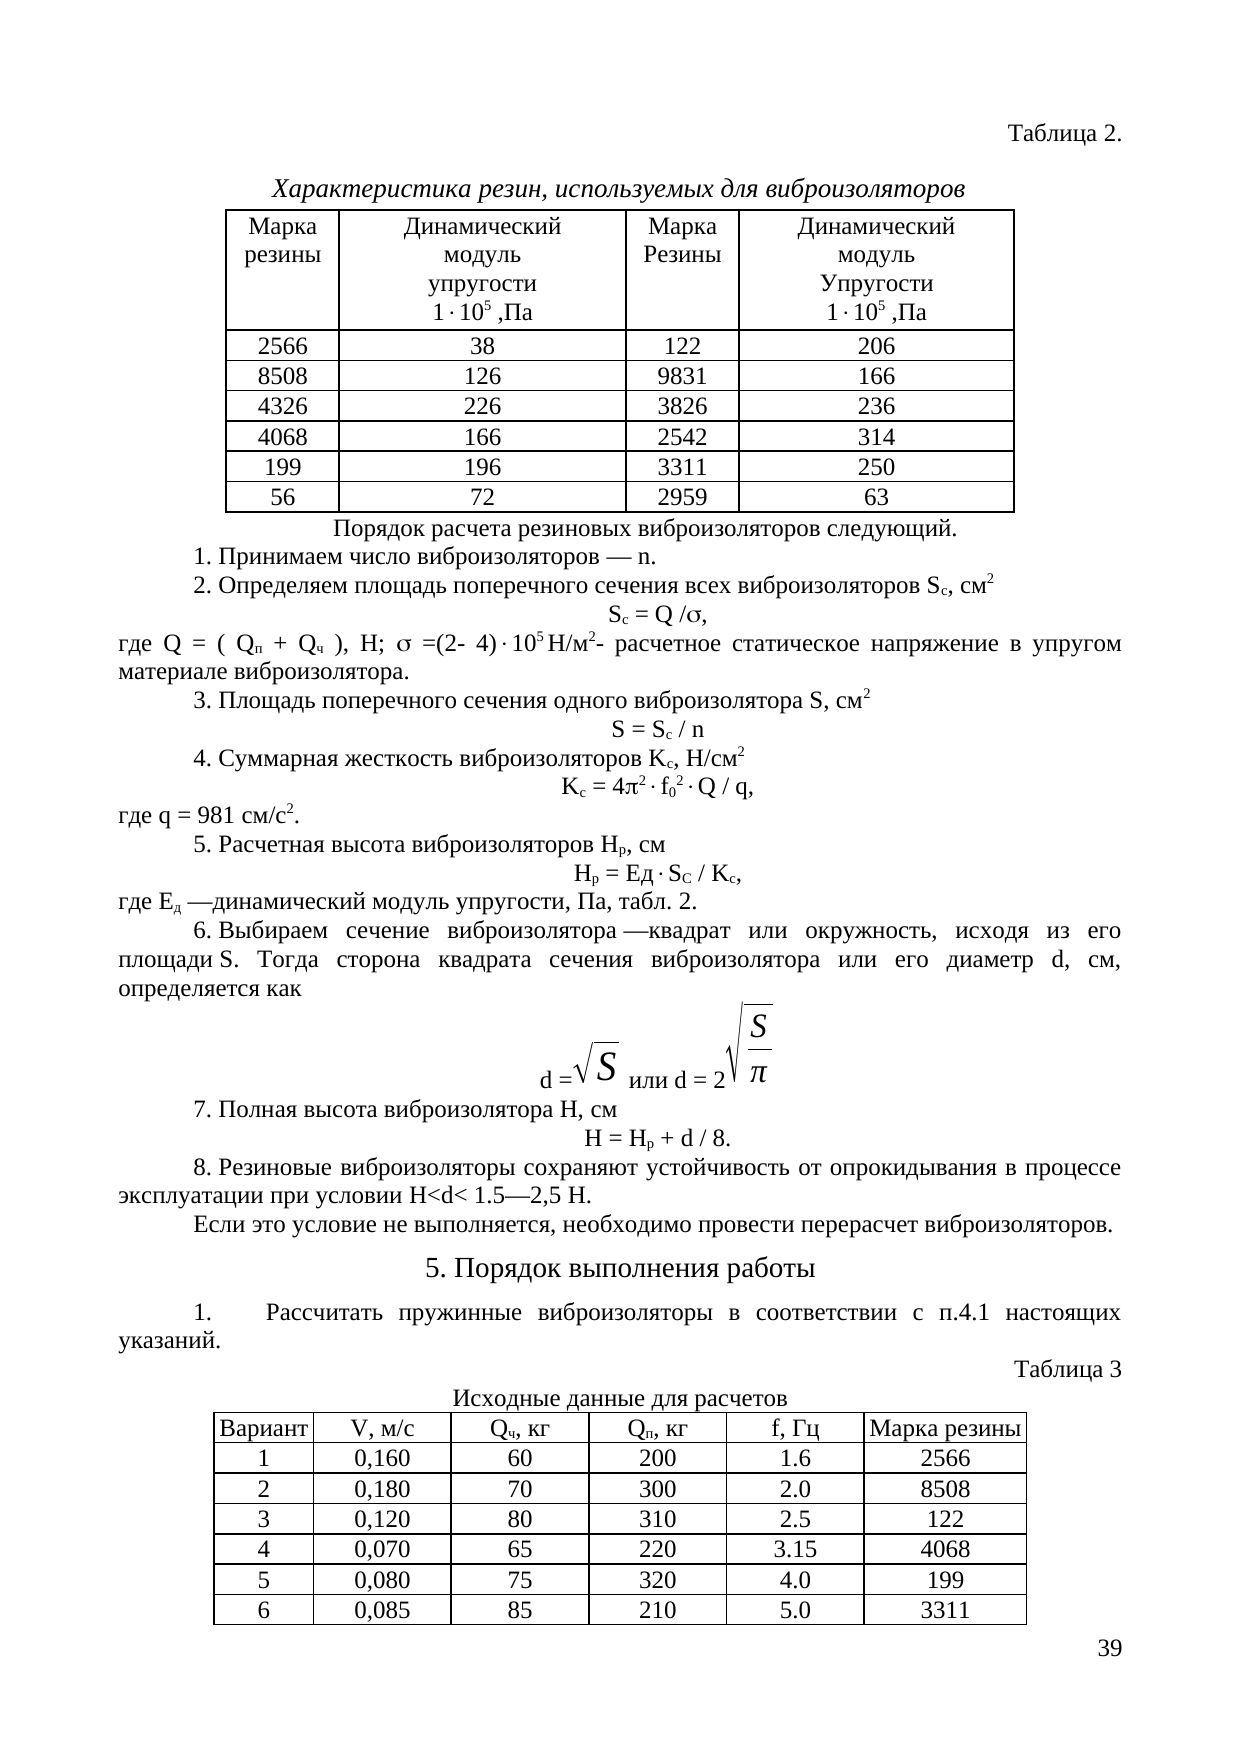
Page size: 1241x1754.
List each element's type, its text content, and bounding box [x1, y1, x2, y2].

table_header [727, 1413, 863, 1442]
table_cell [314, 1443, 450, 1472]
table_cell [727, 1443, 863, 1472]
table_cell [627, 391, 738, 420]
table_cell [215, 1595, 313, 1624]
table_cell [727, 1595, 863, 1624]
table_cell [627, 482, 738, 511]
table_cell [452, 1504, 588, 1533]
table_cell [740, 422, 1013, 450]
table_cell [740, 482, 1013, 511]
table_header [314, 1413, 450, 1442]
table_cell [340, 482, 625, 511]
text Kc = 42f02Q / q, [118, 771, 1122, 800]
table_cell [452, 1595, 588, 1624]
text 5. Порядок выполнения работы [118, 1251, 1122, 1284]
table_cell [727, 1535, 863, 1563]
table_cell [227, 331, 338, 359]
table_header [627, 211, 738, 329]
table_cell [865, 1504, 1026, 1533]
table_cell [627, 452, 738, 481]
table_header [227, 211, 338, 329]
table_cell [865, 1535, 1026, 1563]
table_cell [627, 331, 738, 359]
text 4. Суммарная жесткость виброизоляторов Kc, H/см2 [118, 743, 1122, 771]
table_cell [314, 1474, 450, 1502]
text d = или d = 2 [118, 1001, 1122, 1094]
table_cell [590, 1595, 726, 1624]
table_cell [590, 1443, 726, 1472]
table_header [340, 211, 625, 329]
text Если это условие не выполняется, необходимо провести перерасчет виброизоляторов. [118, 1209, 1122, 1238]
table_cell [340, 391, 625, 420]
text Исходные данные для расчетов [118, 1383, 1122, 1412]
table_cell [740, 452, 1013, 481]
text 8. Резиновые виброизоляторы сохраняют устойчивость от опрокидывания в процессе эксплуатации при условии H<d< 1.5—2,5 H. [118, 1152, 1122, 1209]
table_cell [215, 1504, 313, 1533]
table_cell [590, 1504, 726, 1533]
text Sc = Q /, [118, 599, 1122, 628]
subtitle Характеристика резин, используемых для виброизоляторов [118, 172, 1122, 203]
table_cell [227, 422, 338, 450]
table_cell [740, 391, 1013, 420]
text Таблица 3 [193, 1354, 1122, 1383]
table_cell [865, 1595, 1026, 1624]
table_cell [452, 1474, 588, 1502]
text где Q = ( Qп + Qч ), H; =(2- 4)105 H/м2- расчетное статическое напряжение в упругом материале виброизолятора. [118, 628, 1122, 685]
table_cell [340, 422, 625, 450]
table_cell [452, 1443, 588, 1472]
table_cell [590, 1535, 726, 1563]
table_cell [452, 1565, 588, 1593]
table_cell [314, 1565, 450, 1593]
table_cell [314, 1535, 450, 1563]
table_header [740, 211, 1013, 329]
text 7. Полная высота виброизолятора Н, см [118, 1094, 1122, 1123]
text где q = 981 см/c2. [118, 800, 1122, 829]
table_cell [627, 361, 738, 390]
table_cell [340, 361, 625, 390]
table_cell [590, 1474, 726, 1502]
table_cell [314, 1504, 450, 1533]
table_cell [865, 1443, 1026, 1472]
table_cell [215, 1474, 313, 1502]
text Hp = EдSC / Kc, [118, 858, 1122, 886]
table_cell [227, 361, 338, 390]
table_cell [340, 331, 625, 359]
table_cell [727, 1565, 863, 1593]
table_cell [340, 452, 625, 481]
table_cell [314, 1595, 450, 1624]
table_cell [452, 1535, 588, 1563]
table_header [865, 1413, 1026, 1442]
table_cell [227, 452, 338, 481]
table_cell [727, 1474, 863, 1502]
text H = Hр + d / 8. [118, 1123, 1122, 1152]
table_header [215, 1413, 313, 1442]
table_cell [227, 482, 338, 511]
text 1. Принимаем число виброизоляторов — n. [118, 541, 1122, 570]
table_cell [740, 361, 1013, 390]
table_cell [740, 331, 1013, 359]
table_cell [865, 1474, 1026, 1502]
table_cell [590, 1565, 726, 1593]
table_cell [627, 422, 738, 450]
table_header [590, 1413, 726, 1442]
text 2. Определяем площадь поперечного сечения всех виброизоляторов Sc, см2 [118, 570, 1122, 599]
text где Eд —динамический модуль упругости, Па, табл. 2. [118, 886, 1122, 915]
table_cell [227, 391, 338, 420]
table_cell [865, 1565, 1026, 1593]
text S = Sc / n [118, 714, 1122, 743]
text 6. Выбираем сечение виброизолятора —квадрат или окружность, исходя из его площади S. Тогда сторона квадрата сечения виброизолятора или его диаметр d, cм, определяется как [118, 915, 1122, 1001]
text 5. Расчетная высота виброизоляторов Hр, cм [118, 829, 1122, 858]
text Порядок расчета резиновых виброизоляторов следующий. [118, 513, 1122, 541]
text Таблица 2. [706, 118, 1122, 147]
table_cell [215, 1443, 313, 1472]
list Рассчитать пружинные виброизоляторы в соответствии с п.4.1 настоящих указаний. [118, 1297, 1122, 1354]
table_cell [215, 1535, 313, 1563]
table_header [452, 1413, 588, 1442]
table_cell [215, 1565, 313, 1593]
text 3. Площадь поперечного сечения одного виброизолятора S, см2 [118, 685, 1122, 714]
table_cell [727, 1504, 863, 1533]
